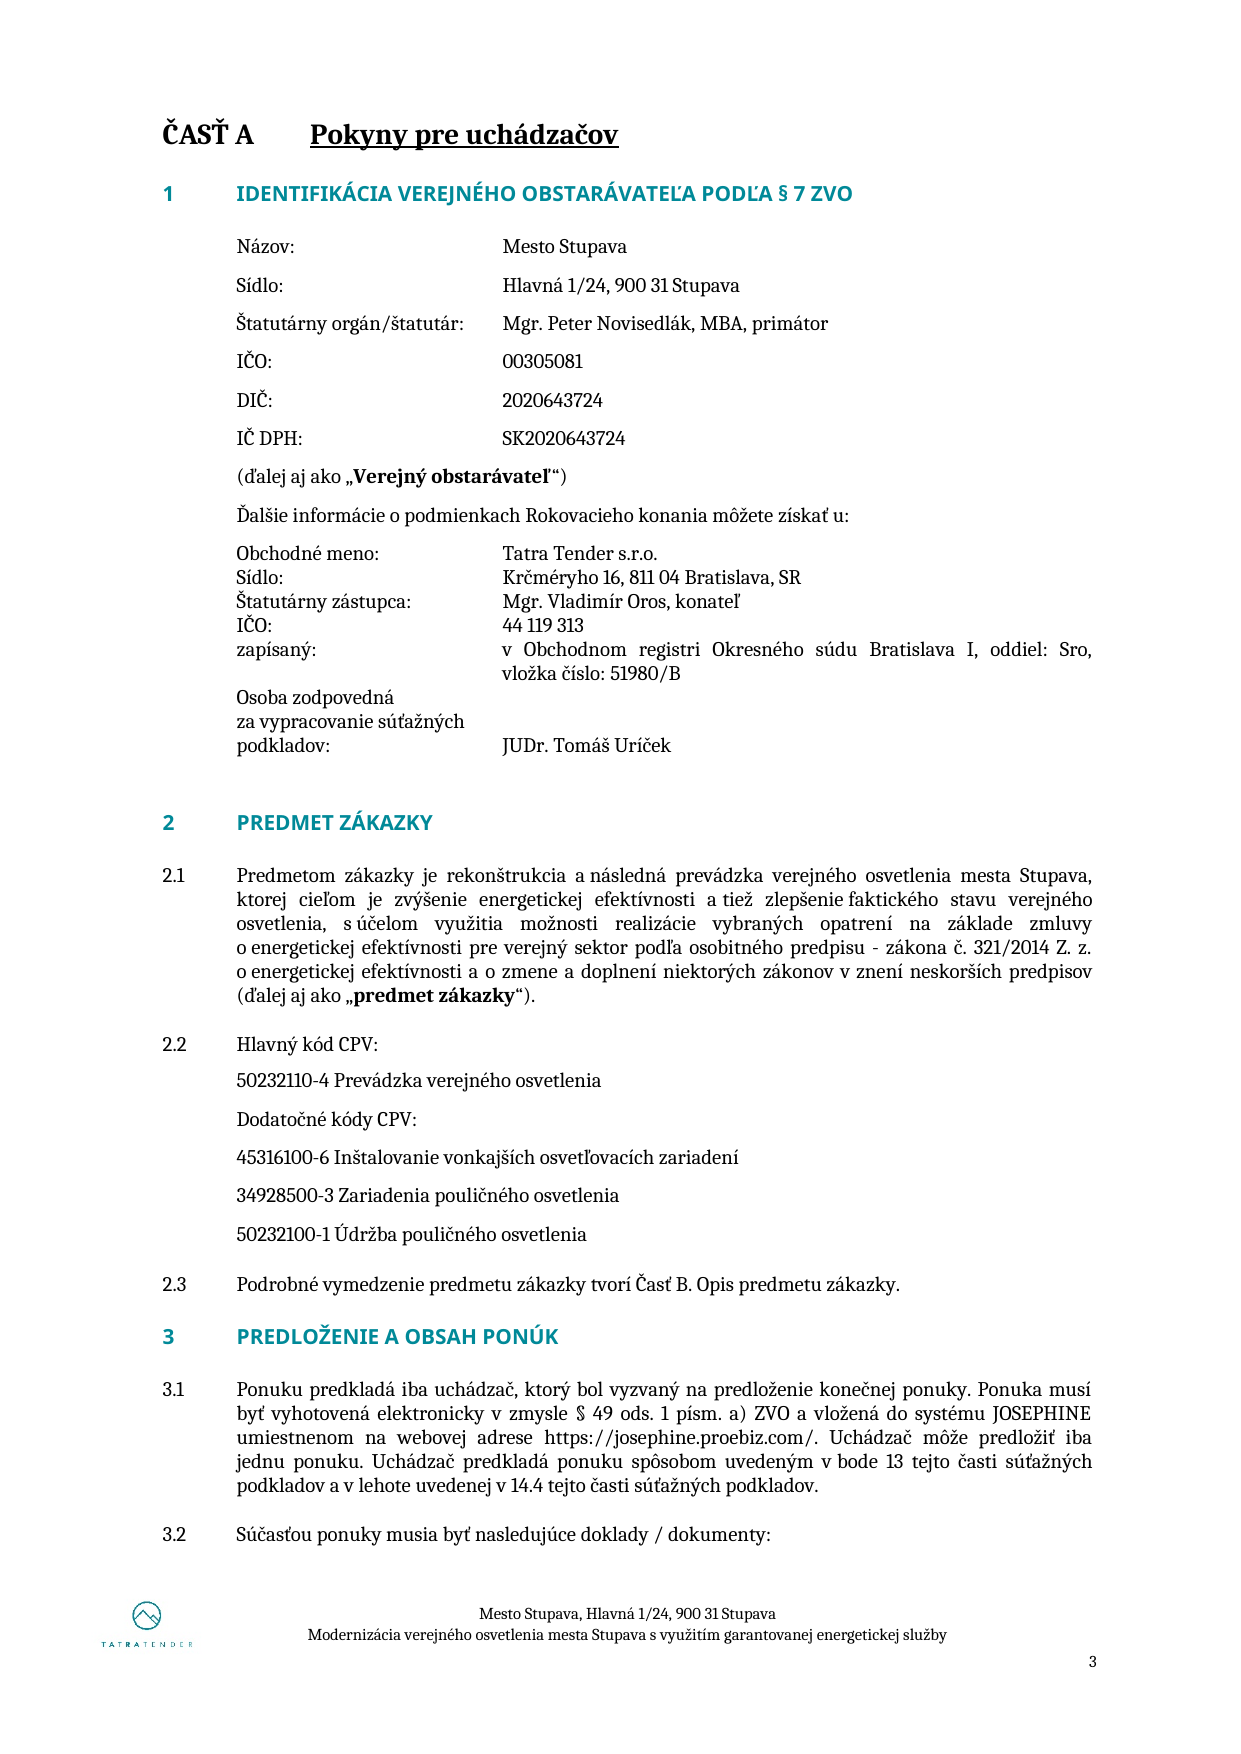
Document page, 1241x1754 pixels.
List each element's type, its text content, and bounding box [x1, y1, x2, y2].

text Sídlo: Krčméryho 16, 811 04 Bratislava, SR [236, 566, 1093, 589]
text (ďalej aj ako „Verejný obstarávateľ“) [236, 465, 1093, 489]
text za vypracovanie súťažných [236, 709, 1093, 733]
subtitle Súčasťou ponuky musia byť nasledujúce doklady / dokumenty: [162, 1522, 1093, 1546]
text zapísaný: v Obchodnom registri Okresného súdu Bratislava I, oddiel: Sro, vložka číslo: 51980/B [236, 637, 1093, 685]
subtitle Predmet zákazky [162, 808, 1093, 836]
text 45316100-6 Inštalovanie vonkajších osvetľovacích zariadení [236, 1146, 1093, 1169]
text IČO: 00305081 [236, 350, 1093, 374]
text IČ DPH: SK2020643724 [236, 427, 1093, 451]
text IČO: 44 119 313 [236, 613, 1093, 637]
text 50232110-4 Prevádzka verejného osvetlenia [236, 1069, 1093, 1093]
text Osoba zodpovedná [236, 685, 1093, 709]
text DIČ: 2020643724 [236, 388, 1093, 412]
text Ďalšie informácie o podmienkach Rokovacieho konania môžete získať u: [236, 503, 1093, 527]
subtitle Pokyny pre uchádzačov [162, 118, 1093, 152]
subtitle Identifikácia verejného obstarávateľa podľa § 7 ZVO [162, 179, 1093, 208]
text 34928500-3 Zariadenia pouličného osvetlenia [236, 1184, 1093, 1208]
picture [80, 1577, 213, 1671]
subtitle Hlavný kód CPV: [162, 1032, 1093, 1056]
text podkladov: JUDr. Tomáš Uríček [236, 733, 1093, 757]
subtitle Predloženie a obsah ponúk [162, 1322, 1093, 1350]
text Štatutárny zástupca: Mgr. Vladimír Oros, konateľ [236, 589, 1093, 613]
text Názov: Mesto Stupava [236, 235, 1093, 259]
text Dodatočné kódy CPV: [236, 1107, 1093, 1131]
subtitle Podrobné vymedzenie predmetu zákazky tvorí Časť B. Opis predmetu zákazky. [162, 1273, 1093, 1297]
subtitle Predmetom zákazky je rekonštrukcia a následná prevádzka verejného osvetlenia mesta Stupava, ktorej cieľom je zvýšenie energetickej efektívnosti a tiež zlepšenie faktického stavu verejného osvetlenia, s účelom využitia možnosti realizácie vybraných opatrení na základe zmluvy o energetickej efektívnosti pre verejný sektor podľa osobitného predpisu - zákona č. 321/2014 Z. z. o energetickej efektívnosti a o zmene a doplnení niektorých zákonov v znení neskorších predpisov (ďalej aj ako „predmet zákazky“). [162, 864, 1093, 1007]
text Štatutárny orgán/štatutár: Mgr. Peter Novisedlák, MBA, primátor [236, 312, 1093, 336]
text 50232100-1 Údržba pouličného osvetlenia [236, 1222, 1093, 1246]
subtitle Ponuku predkladá iba uchádzač, ktorý bol vyzvaný na predloženie konečnej ponuky. Ponuka musí byť vyhotovená elektronicky v zmysle § 49 ods. 1 písm. a) ZVO a vložená do systému JOSEPHINE umiestnenom na webovej adrese https://josephine.proebiz.com/. Uchádzač môže predložiť iba jednu ponuku. Uchádzač predkladá ponuku spôsobom uvedeným v bode 13 tejto časti súťažných podkladov a v lehote uvedenej v 14.4 tejto časti súťažných podkladov. [162, 1378, 1093, 1497]
text Sídlo: Hlavná 1/24, 900 31 Stupava [236, 273, 1093, 297]
text Obchodné meno: Tatra Tender s.r.o. [236, 542, 1093, 566]
